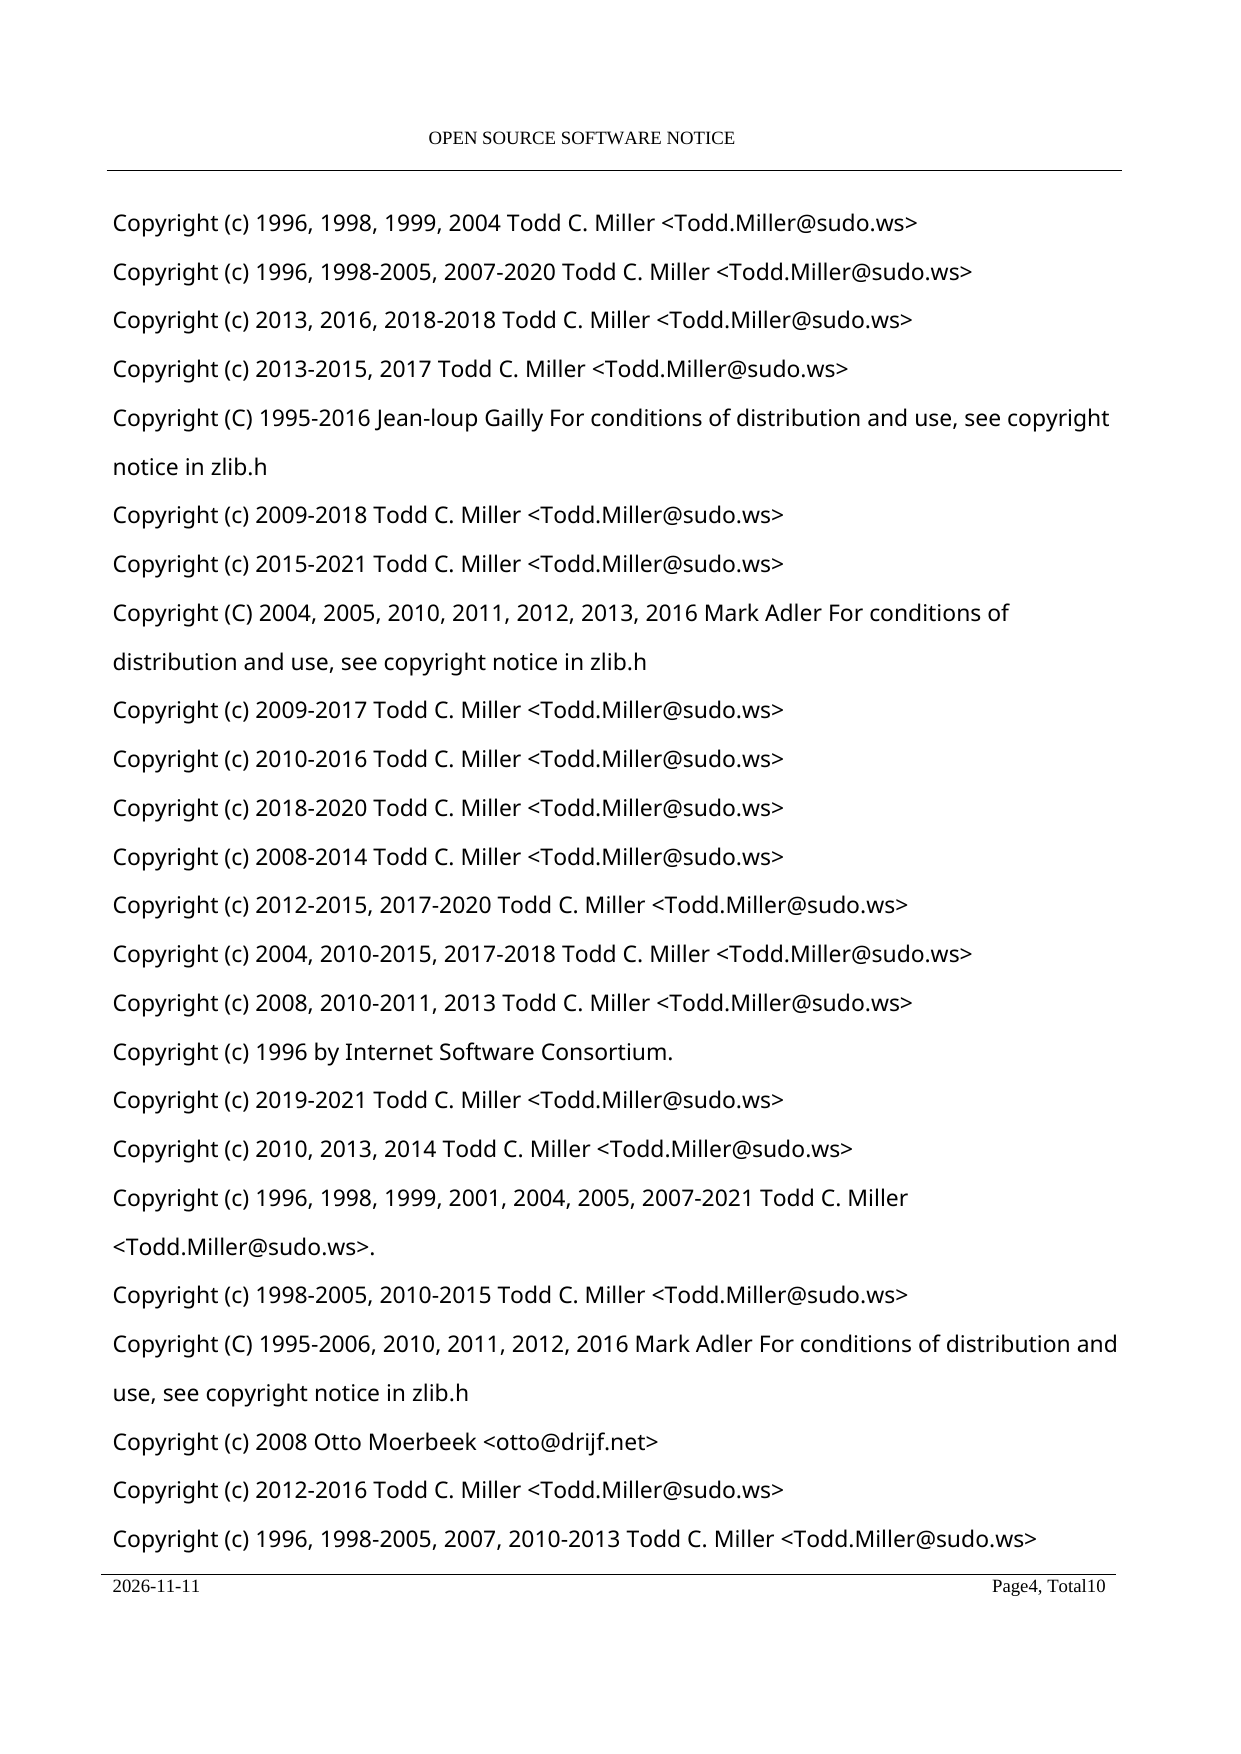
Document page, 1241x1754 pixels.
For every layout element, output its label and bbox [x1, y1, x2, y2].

text [112, 206, 1128, 1555]
